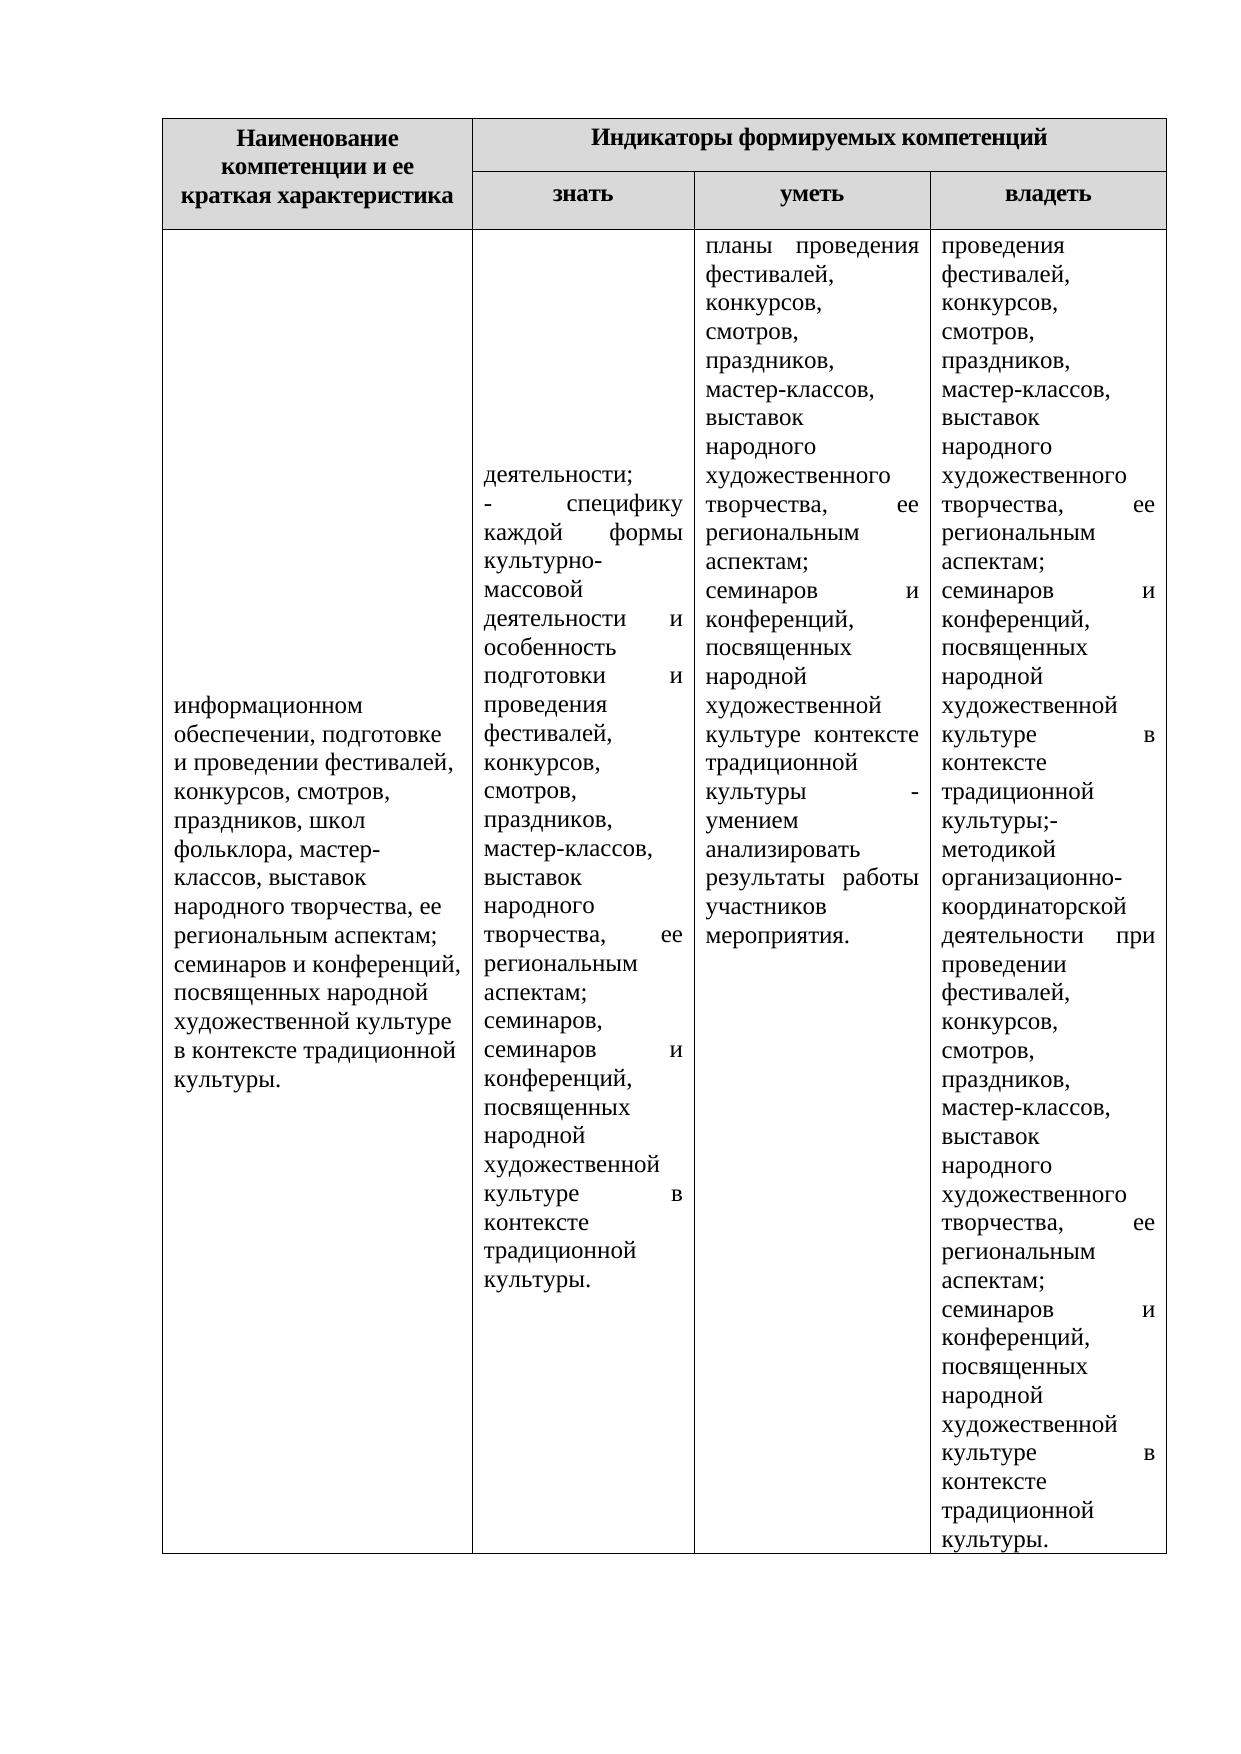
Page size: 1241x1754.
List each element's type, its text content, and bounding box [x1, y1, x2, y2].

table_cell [695, 230, 930, 1552]
table_cell знать [473, 172, 694, 229]
table_header Индикаторы формируемых компетенций [473, 119, 1166, 171]
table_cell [473, 230, 694, 1552]
table_cell владеть [931, 172, 1166, 229]
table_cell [163, 230, 472, 1552]
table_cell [931, 230, 1166, 1552]
table_cell уметь [695, 172, 930, 229]
table_header Наименование компетенции и ее краткая характеристика [163, 119, 472, 229]
